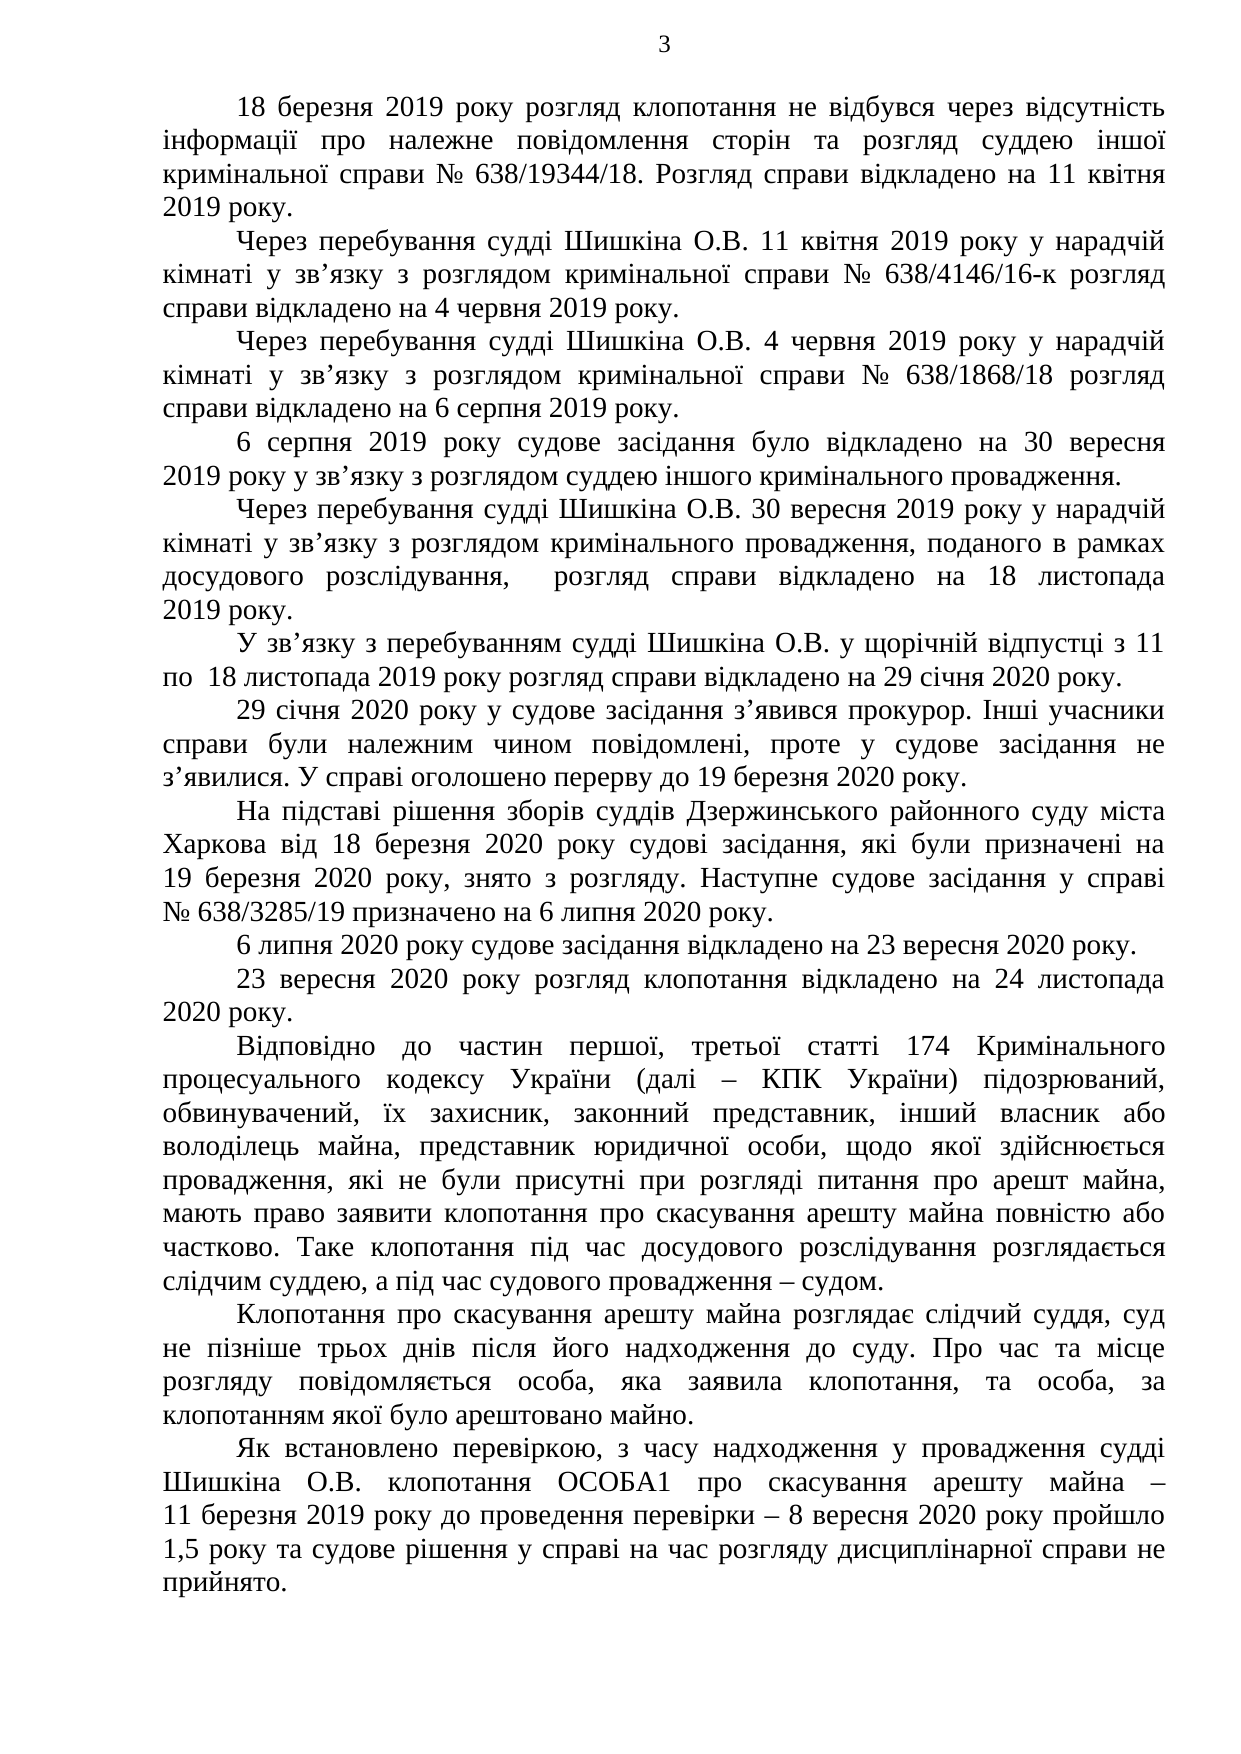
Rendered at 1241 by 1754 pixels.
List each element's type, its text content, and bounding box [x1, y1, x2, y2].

text 6 серпня 2019 року судове засідання було відкладено на 30 вересня 2019 року у зв’язку з розглядом суддею іншого кримінального провадження. [162, 424, 1166, 491]
text Через перебування судді Шишкіна О.В. 30 вересня 2019 року у нарадчій кімнаті у зв’язку з розглядом кримінального провадження, поданого в рамках досудового розслідування, розгляд справи відкладено на 18 листопада 2019 року. [162, 491, 1166, 625]
text 18 березня 2019 року розгляд клопотання не відбувся через відсутність інформації про належне повідомлення сторін та розгляд суддею іншої кримінальної справи № 638/19344/18. Розгляд справи відкладено на 11 квітня 2019 року. [162, 89, 1166, 223]
text Через перебування судді Шишкіна О.В. 11 квітня 2019 року у нарадчій кімнаті у зв’язку з розглядом кримінальної справи № 638/4146/16-к розгляд справи відкладено на 4 червня 2019 року. [162, 223, 1166, 323]
text 6 липня 2020 року судове засідання відкладено на 23 вересня 2020 року. [162, 927, 1166, 961]
text Клопотання про скасування арешту майна розглядає слідчий суддя, суд не пізніше трьох днів після його надходження до суду. Про час та місце розгляду повідомляється особа, яка заявила клопотання, та особа, за клопотанням якої було арештовано майно. [162, 1296, 1166, 1430]
text Як встановлено перевіркою, з часу надходження у провадження судді Шишкіна О.В. клопотання ОСОБА1 про скасування арешту майна – 11 березня 2019 року до проведення перевірки – 8 вересня 2020 року пройшло 1,5 року та судове рішення у справі на час розгляду дисциплінарної справи не прийнято. [162, 1430, 1166, 1598]
text 23 вересня 2020 року розгляд клопотання відкладено на 24 листопада 2020 року. [162, 961, 1166, 1028]
text На підставі рішення зборів суддів Дзержинського районного суду міста Харкова від 18 березня 2020 року судові засідання, які були призначені на 19 березня 2020 року, знято з розгляду. Наступне судове засідання у справі № 638/3285/19 призначено на 6 липня 2020 року. [162, 793, 1166, 927]
text Відповідно до частин першої, третьої статті 174 Кримінального процесуального кодексу України (далі – КПК України) підозрюваний, обвинувачений, їх захисник, законний представник, інший власник або володілець майна, представник юридичної особи, щодо якої здійснюється провадження, які не були присутні при розгляді питання про арешт майна, мають право заявити клопотання про скасування арешту майна повністю або частково. Таке клопотання під час досудового розслідування розглядається слідчим суддею, а під час судового провадження – судом. [162, 1028, 1166, 1296]
text 29 січня 2020 року у судове засідання з’явився прокурор. Інші учасники справи були належним чином повідомлені, проте у судове засідання не з’явилися. У справі оголошено перерву до 19 березня 2020 року. [162, 692, 1166, 793]
text Через перебування судді Шишкіна О.В. 4 червня 2019 року у нарадчій кімнаті у зв’язку з розглядом кримінальної справи № 638/1868/18 розгляд справи відкладено на 6 серпня 2019 року. [162, 323, 1166, 424]
text У зв’язку з перебуванням судді Шишкіна О.В. у щорічній відпустці з 11 по 18 листопада 2019 року розгляд справи відкладено на 29 січня 2020 року. [162, 625, 1166, 692]
